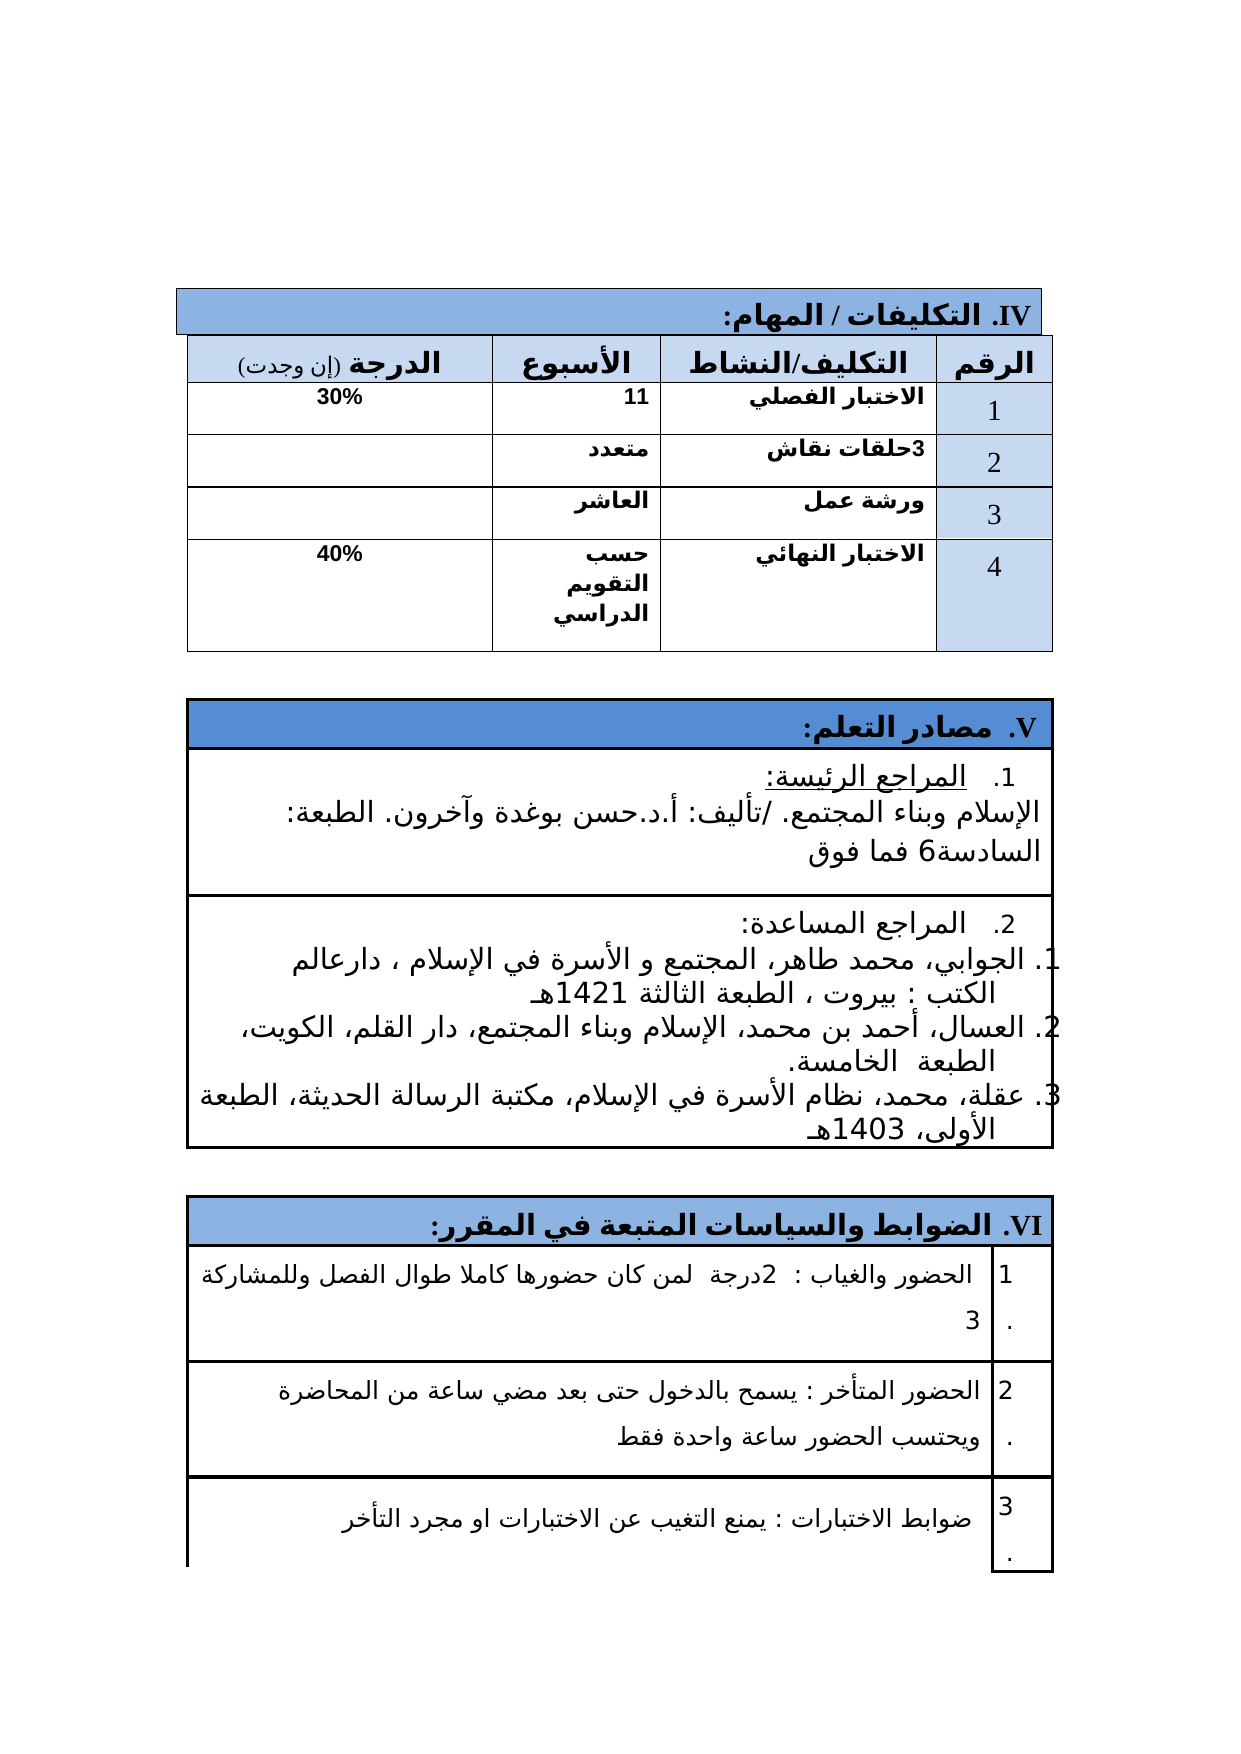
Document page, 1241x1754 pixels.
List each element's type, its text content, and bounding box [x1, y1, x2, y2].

table_cell الحضور المتأخر : يسمح بالدخول حتى بعد مضي ساعة من المحاضرة ويحتسب الحضور ساعة واحدة فقط [189, 1363, 991, 1475]
table_cell ضوابط الاختبارات : يمنع التغيب عن الاختبارات او مجرد التأخر [188, 1479, 991, 1570]
table_header الضوابط والسياسات المتبعة في المقرر: [189, 1198, 1051, 1244]
table_header مصادر التعلم: [189, 701, 1051, 747]
table_cell الاختبار النهائي [661, 540, 936, 651]
table_cell [188, 488, 492, 538]
table_cell 11 [493, 383, 660, 434]
table_cell 30% [188, 383, 492, 434]
table_cell 2 [937, 435, 1052, 486]
table_cell 3 [937, 488, 1052, 538]
table_cell المراجع الرئيسة: الإسلام وبناء المجتمع. /تأليف: أ.د.حسن بوغدة وآخرون. الطبعة: السادسة6 فما فوق [189, 750, 1051, 893]
table_cell [994, 1247, 1051, 1360]
table_cell 1 [937, 383, 1052, 434]
table_cell حسب التقويم الدراسي [493, 540, 660, 651]
table_cell 3حلقات نقاش [661, 435, 936, 486]
table_header التكليفات / المهام: [177, 289, 1041, 334]
table_cell [994, 1479, 1051, 1570]
table_header الرقم [937, 336, 1052, 382]
table_cell الحضور والغياب : 2درجة لمن كان حضورها كاملا طوال الفصل وللمشاركة 3 [189, 1247, 991, 1360]
table_cell 40% [188, 540, 492, 651]
table_cell العاشر [493, 488, 660, 538]
table_cell [188, 435, 492, 486]
table_cell متعدد [493, 435, 660, 486]
table_header التكليف/النشاط [661, 336, 936, 382]
table_header الأسبوع [493, 336, 660, 382]
table_cell ورشة عمل [661, 488, 936, 538]
table_cell المراجع المساعدة: الجوابي، محمد طاهر، المجتمع و الأسرة في الإسلام ، دارعالم الكتب : بيروت ، الطبعة الثالثة 1421هـ العسال، أحمد بن محمد، الإسلام وبناء المجتمع، دار القلم، الكويت، الطبعة الخامسة. عقلة، محمد، نظام الأسرة في الإسلام، مكتبة الرسالة الحديثة، الطبعة الأولى، 1403هـ [189, 897, 1051, 1146]
table_header الدرجة (إن وجدت) [188, 336, 492, 382]
table_cell [994, 1363, 1051, 1475]
table_cell الاختبار الفصلي [661, 383, 936, 434]
table_cell 4 [937, 540, 1052, 651]
